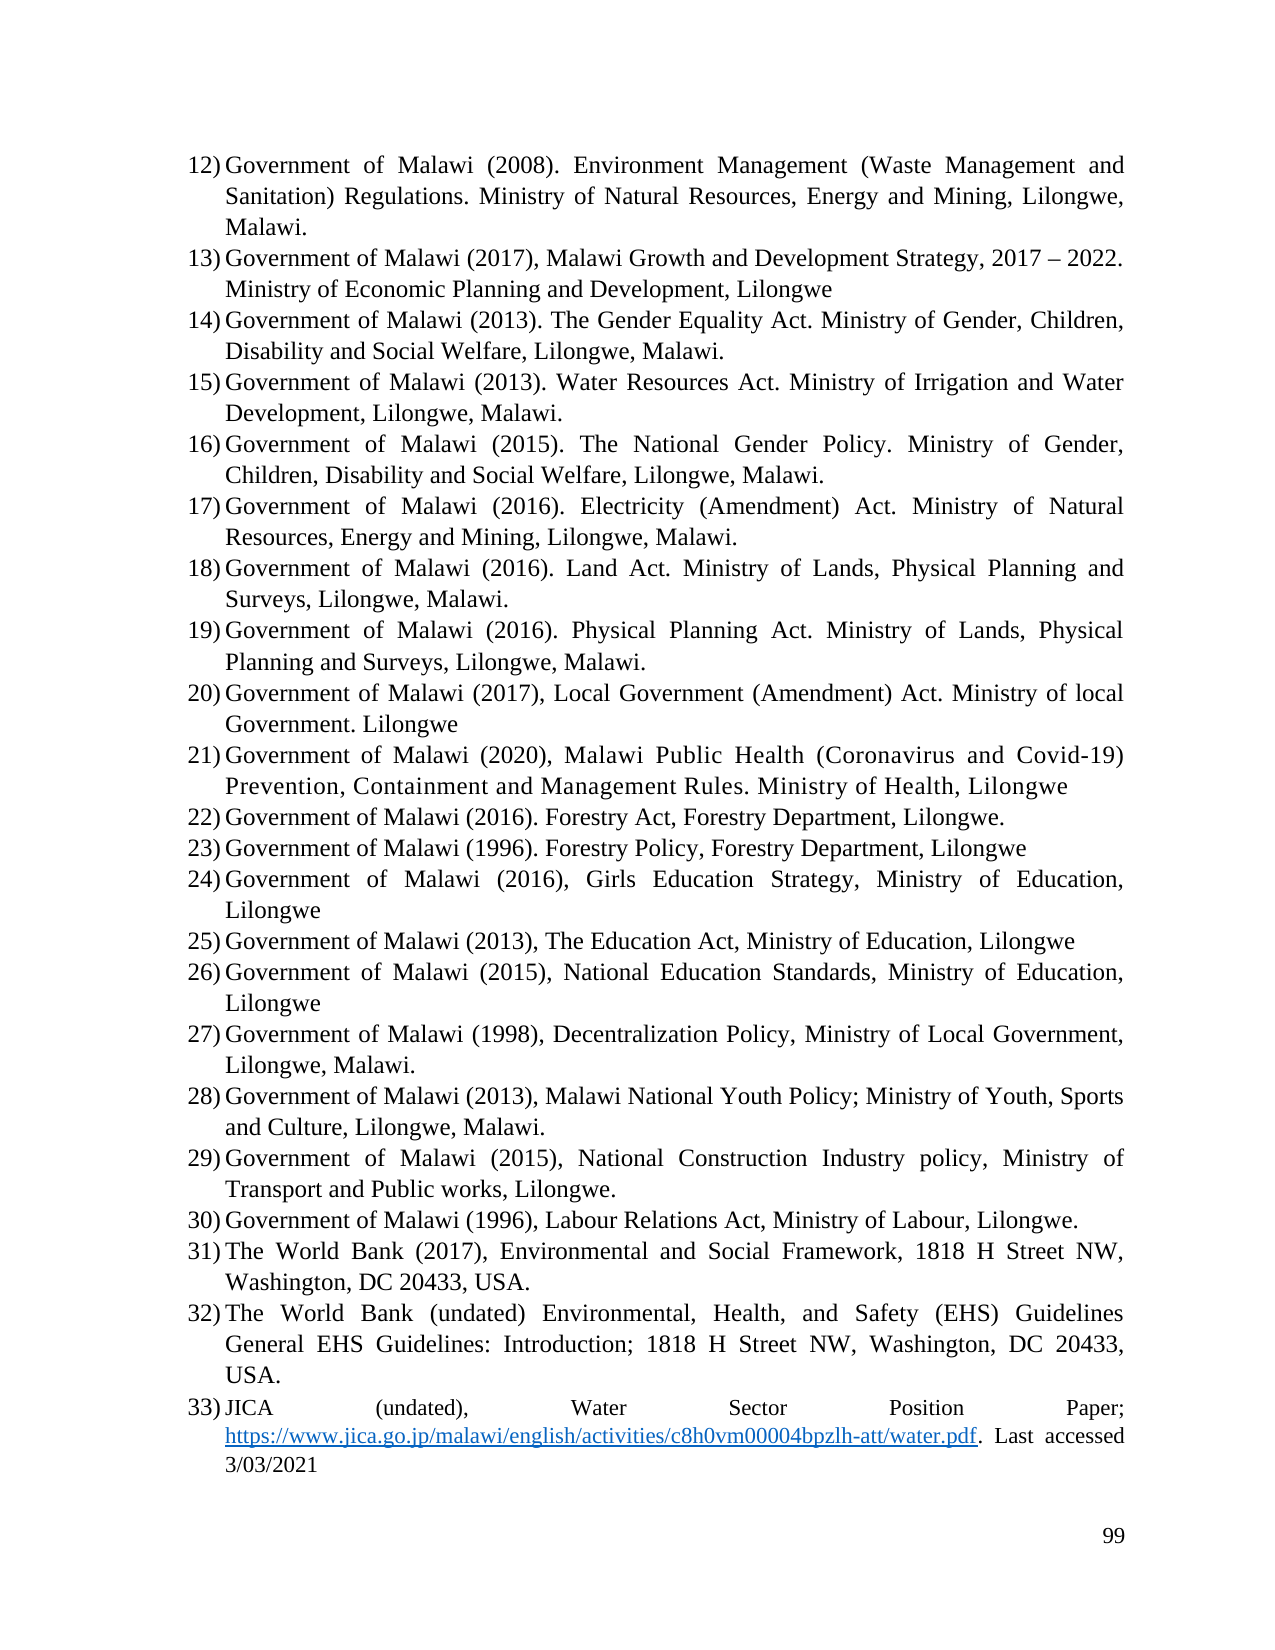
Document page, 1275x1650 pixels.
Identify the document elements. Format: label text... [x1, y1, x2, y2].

list Government of Malawi (2016), Girls Education Strategy, Ministry of Education, Lilongwe [187, 864, 1125, 924]
list Government of Malawi (2013). The Gender Equality Act. Ministry of Gender, Children, Disability and Social Welfare, Lilongwe, Malawi. [187, 305, 1125, 365]
list Government of Malawi (2016). Physical Planning Act. Ministry of Lands, Physical Planning and Surveys, Lilongwe, Malawi. [187, 616, 1125, 675]
list Government of Malawi (2015), National Education Standards, Ministry of Education, Lilongwe [187, 957, 1125, 1017]
list Government of Malawi (2017), Local Government (Amendment) Act. Ministry of local Government. Lilongwe [187, 678, 1125, 737]
list Government of Malawi (2016). Electricity (Amendment) Act. Ministry of Natural Resources, Energy and Mining, Lilongwe, Malawi. [187, 491, 1125, 551]
list Government of Malawi (2020), Malawi Public Health (Coronavirus and Covid-19) Prevention, Containment and Management Rules. Ministry of Health, Lilongwe [187, 740, 1125, 799]
list Government of Malawi (2013), The Education Act, Ministry of Education, Lilongwe [187, 926, 1125, 955]
list JICA (undated), Water Sector Position Paper; https://www.jica.go.jp/malawi/english/activities/c8h0vm00004bpzlh-att/water.pdf. Last accessed 3/03/2021 [187, 1392, 1125, 1477]
list Government of Malawi (2017), Malawi Growth and Development Strategy, 2017 – 2022. Ministry of Economic Planning and Development, Lilongwe [187, 243, 1125, 303]
list Government of Malawi (2015). The National Gender Policy. Ministry of Gender, Children, Disability and Social Welfare, Lilongwe, Malawi. [187, 429, 1125, 489]
list Government of Malawi (1998), Decentralization Policy, Ministry of Local Government, Lilongwe, Malawi. [187, 1019, 1125, 1079]
list The World Bank (undated) Environmental, Health, and Safety (EHS) Guidelines General EHS Guidelines: Introduction; 1818 H Street NW, Washington, DC 20433, USA. [187, 1298, 1125, 1389]
list Government of Malawi (1996), Labour Relations Act, Ministry of Labour, Lilongwe. [187, 1205, 1125, 1234]
list The World Bank (2017), Environmental and Social Framework, 1818 H Street NW, Washington, DC 20433, USA. [187, 1236, 1125, 1296]
list Government of Malawi (2016). Land Act. Ministry of Lands, Physical Planning and Surveys, Lilongwe, Malawi. [187, 553, 1125, 613]
list Government of Malawi (1996). Forestry Policy, Forestry Department, Lilongwe [187, 833, 1125, 862]
list Government of Malawi (2008). Environment Management (Waste Management and Sanitation) Regulations. Ministry of Natural Resources, Energy and Mining, Lilongwe, Malawi. [187, 150, 1125, 241]
list Government of Malawi (2013). Water Resources Act. Ministry of Irrigation and Water Development, Lilongwe, Malawi. [187, 367, 1125, 427]
list Government of Malawi (2015), National Construction Industry policy, Ministry of Transport and Public works, Lilongwe. [187, 1143, 1125, 1203]
list Government of Malawi (2013), Malawi National Youth Policy; Ministry of Youth, Sports and Culture, Lilongwe, Malawi. [187, 1081, 1125, 1141]
list Government of Malawi (2016). Forestry Act, Forestry Department, Lilongwe. [187, 802, 1125, 831]
